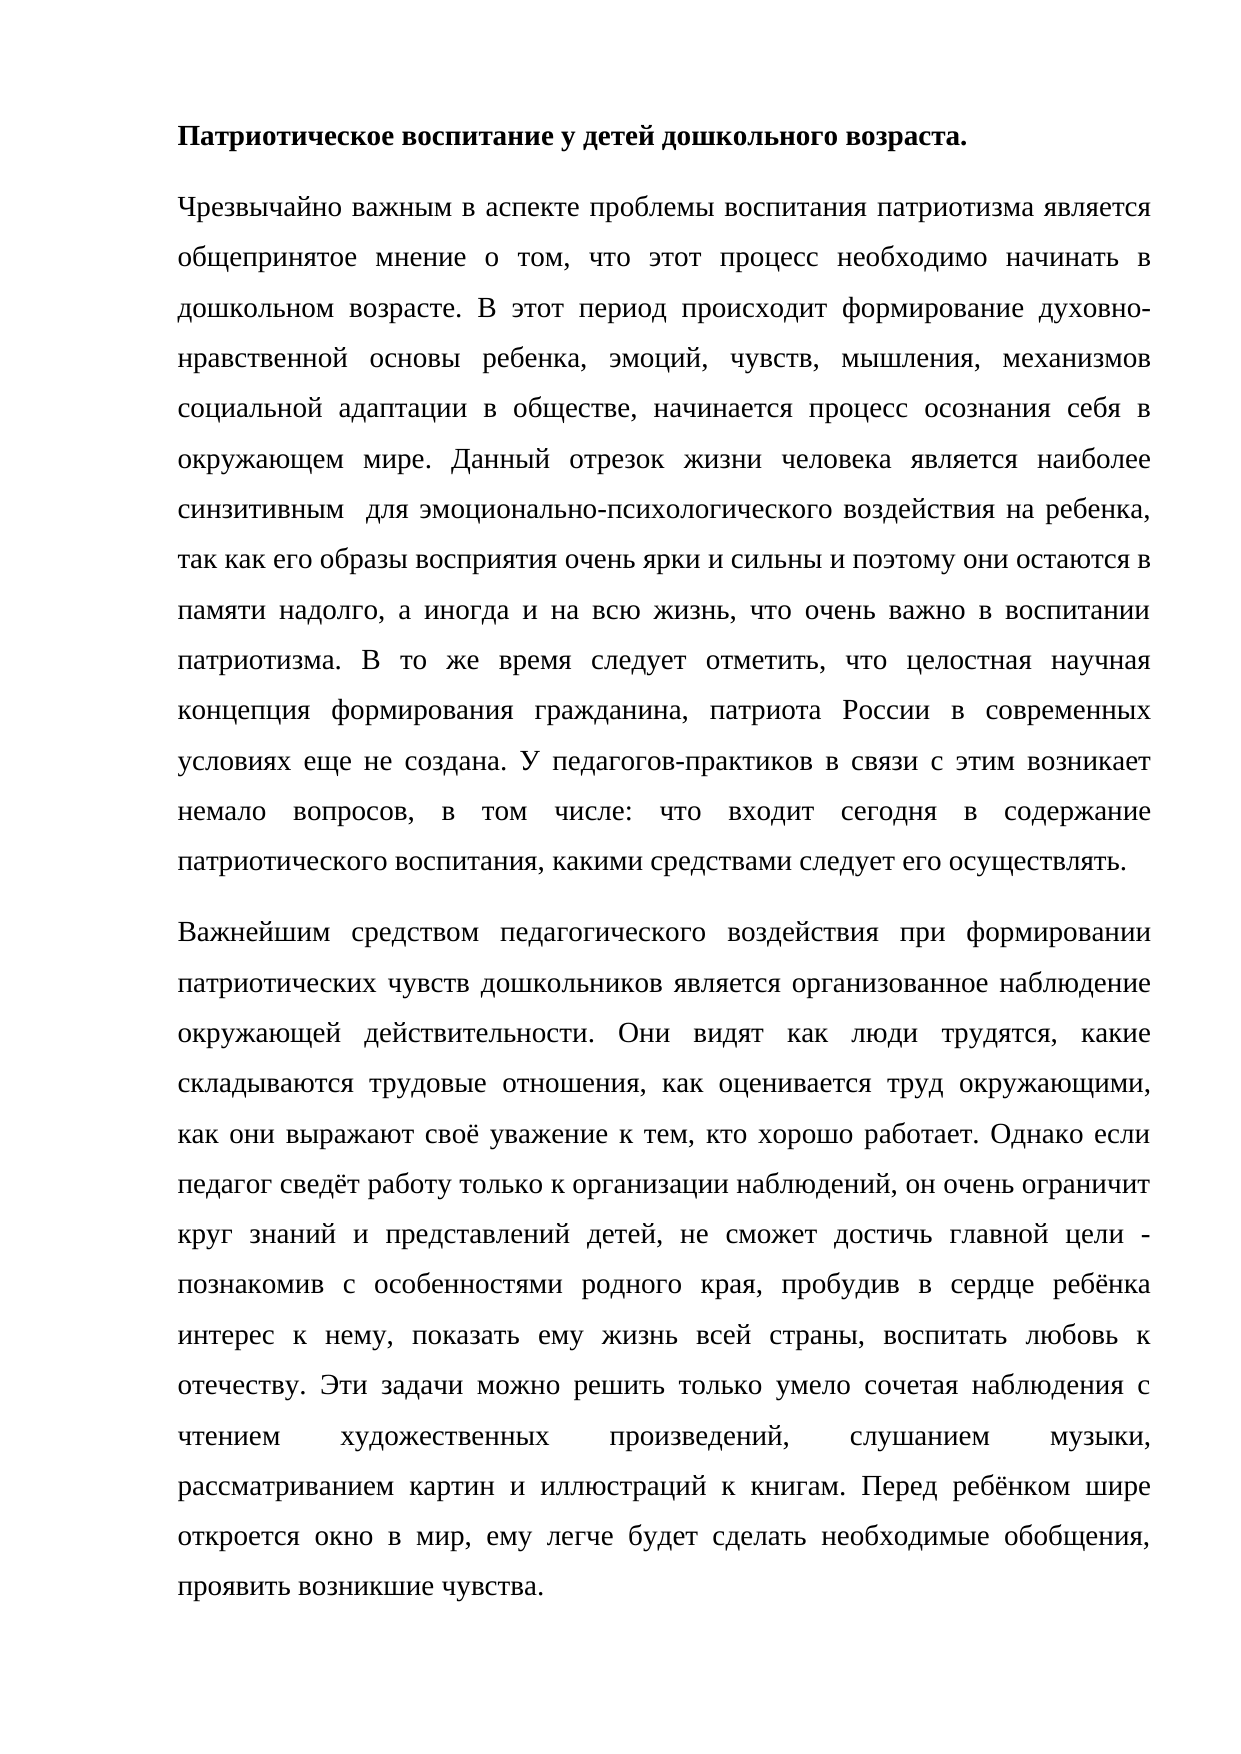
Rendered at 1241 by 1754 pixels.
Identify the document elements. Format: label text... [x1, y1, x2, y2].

text Важнейшим средством педагогического воздействия при формировании патриотических чувств дошкольников является организованное наблюдение окружающей действительности. Они видят как люди трудятся, какие складываются трудовые отношения, как оценивается труд окружающими, как они выражают своё уважение к тем, кто хорошо работает. Однако если педагог сведёт работу только к организации наблюдений, он очень ограничит круг знаний и представлений детей, не сможет достичь главной цели - познакомив с особенностями родного края, пробудив в сердце ребёнка интерес к нему, показать ему жизнь всей страны, воспитать любовь к отечеству. Эти задачи можно решить только умело сочетая наблюдения с чтением художественных произведений, слушанием музыки, рассматриванием картин и иллюстраций к книгам. Перед ребёнком шире откроется окно в мир, ему легче будет сделать необходимые обобщения, проявить возникшие чувства. [177, 914, 1152, 1602]
text Патриотическое воспитание у детей дошкольного возраста. [177, 118, 1152, 152]
text Чрезвычайно важным в аспекте проблемы воспитания патриотизма является общепринятое мнение о том, что этот процесс необходимо начинать в дошкольном возрасте. В этот период происходит формирование духовно-нравственной основы ребенка, эмоций, чувств, мышления, механизмов социальной адаптации в обществе, начинается процесс осознания себя в окружающем мире. Данный отрезок жизни человека является наиболее синзитивным для эмоционально-психологического воздействия на ребенка, так как его образы восприятия очень ярки и сильны и поэтому они остаются в памяти надолго, а иногда и на всю жизнь, что очень важно в воспитании патриотизма. В то же время следует отметить, что целостная научная концепция формирования гражданина, патриота России в современных условиях еще не создана. У педагогов-практиков в связи с этим возникает немало вопросов, в том числе: что входит сегодня в содержание патриотического воспитания, какими средствами следует его осуществлять. [177, 189, 1152, 877]
